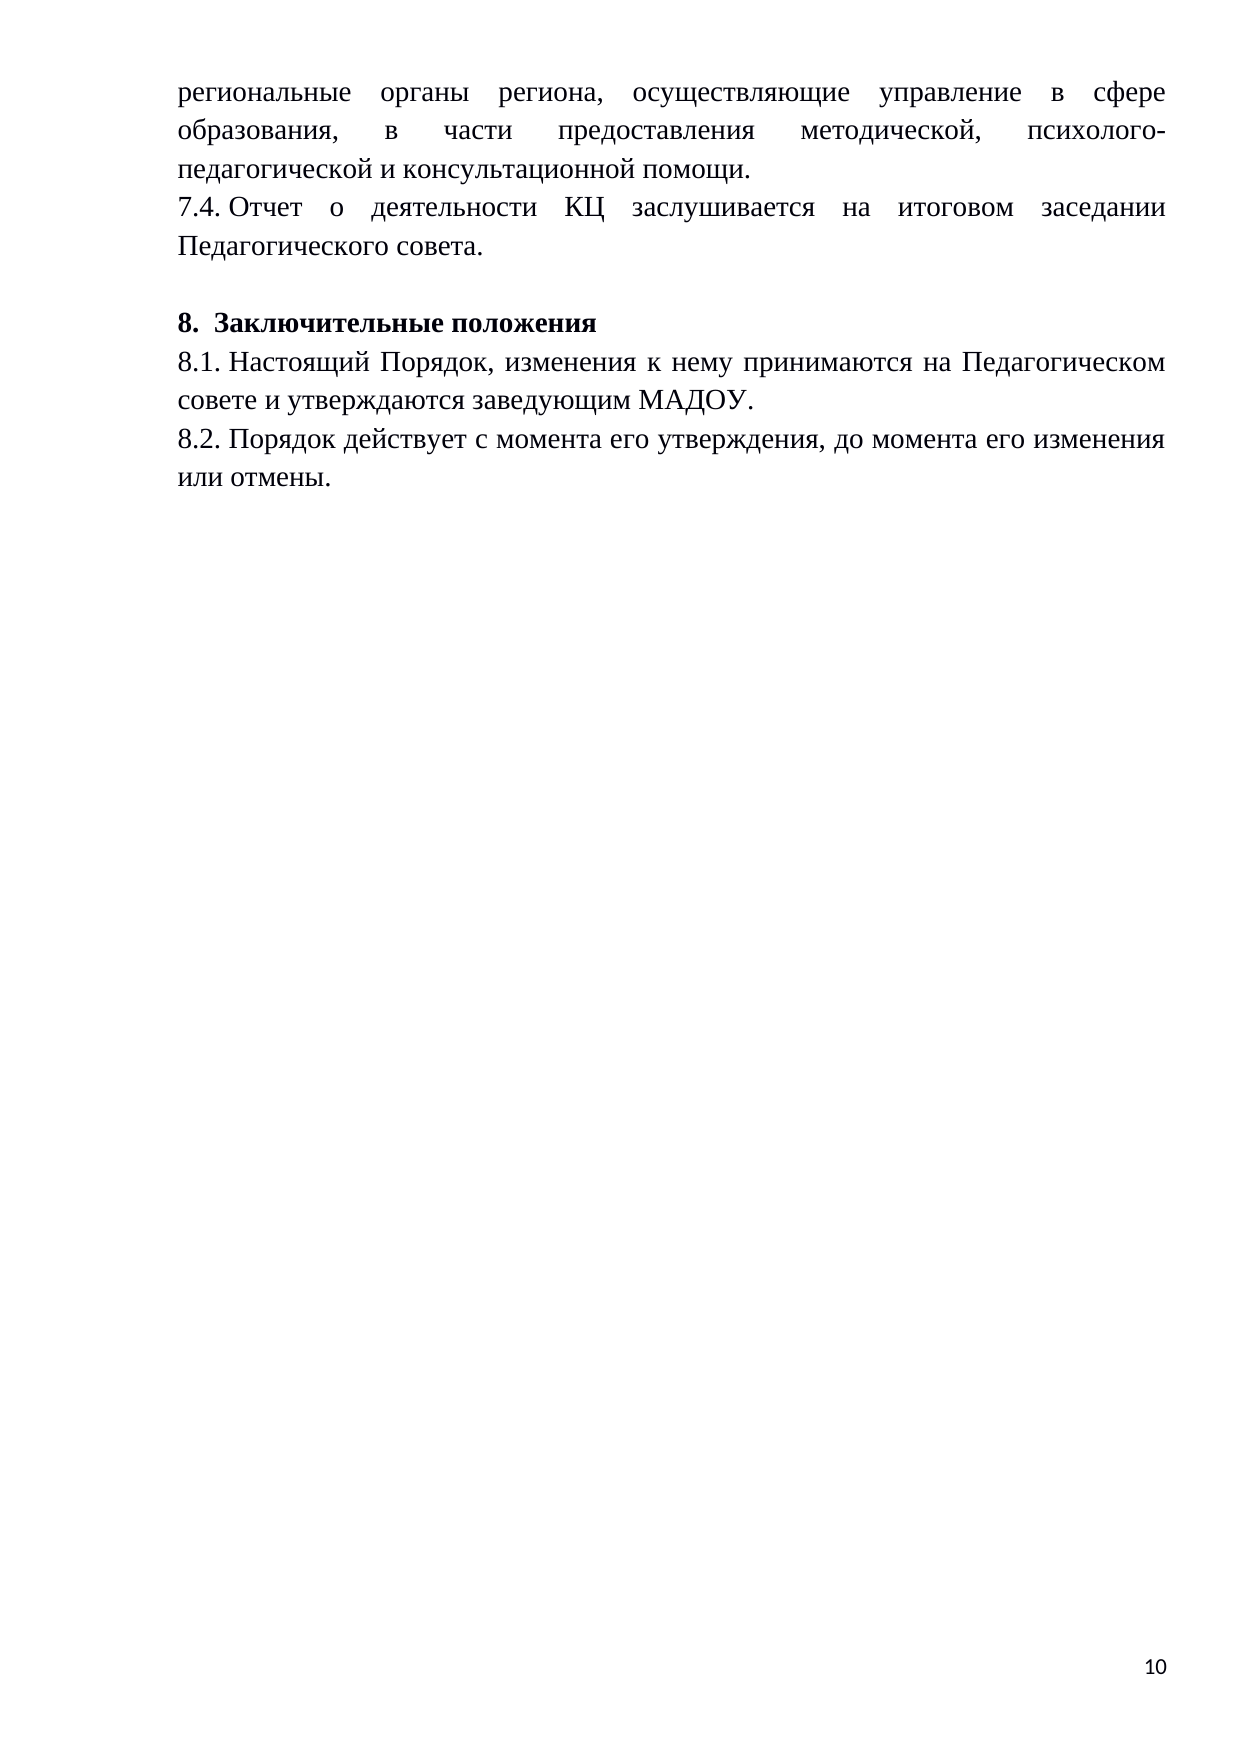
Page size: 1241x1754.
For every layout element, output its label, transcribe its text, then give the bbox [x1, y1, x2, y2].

text 8. Заключительные положения [177, 305, 1167, 339]
text 8.1. Настоящий Порядок, изменения к нему принимаются на Педагогическом совете и утверждаются заведующим МАДОУ. [177, 344, 1167, 416]
text 8.2. Порядок действует с момента его утверждения, до момента его изменения или отмены. [177, 421, 1167, 493]
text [177, 74, 1167, 184]
text 7.4. Отчет о деятельности КЦ заслушивается на итоговом заседании Педагогического совета. [177, 189, 1167, 262]
